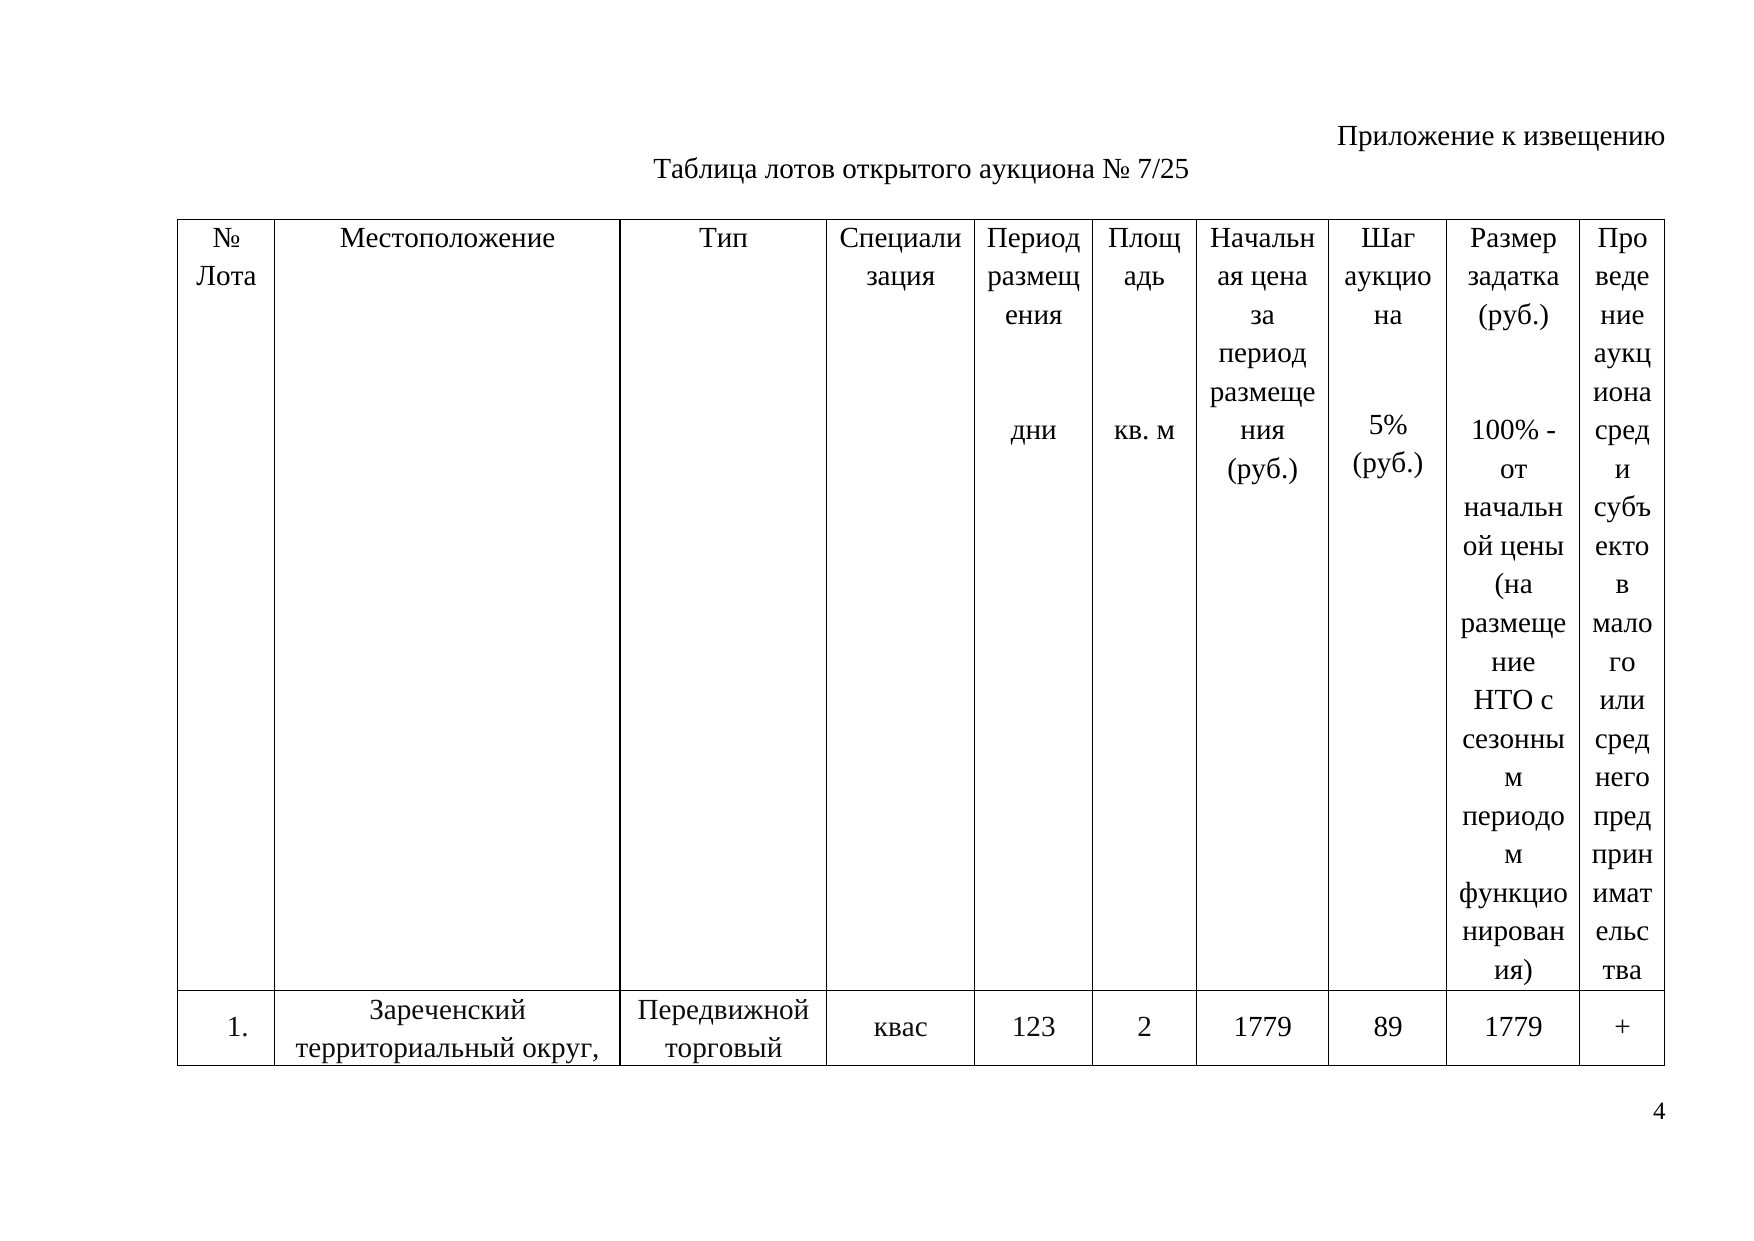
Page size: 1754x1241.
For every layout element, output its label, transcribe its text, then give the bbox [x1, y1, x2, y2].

table_cell [178, 991, 274, 1065]
text Таблица лотов открытого аукциона № 7/25 [177, 152, 1665, 185]
table_header Начальная цена за период размещения (руб.) [1197, 220, 1328, 990]
table_header Период размещения дни [975, 220, 1092, 990]
table_header Проведение аукциона среди субъектов малого или среднего предпринимательства [1580, 220, 1664, 990]
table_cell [621, 991, 826, 1065]
table_cell 123 [975, 991, 1092, 1065]
table_header Размер задатка (руб.) 100% -от начальной цены (на размещение НТО с сезонным периодом функционирования) [1447, 220, 1579, 990]
table_header Местоположение [275, 220, 619, 990]
text Приложение к извещению [177, 118, 1665, 152]
table_cell 1779 [1197, 991, 1328, 1065]
table_header Шаг аукциона 5% (руб.) [1329, 220, 1446, 990]
table_header Площадь кв. м [1093, 220, 1196, 990]
table_header Тип [621, 220, 826, 990]
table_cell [275, 991, 619, 1065]
table_cell 1779 [1447, 991, 1579, 1065]
table_cell + [1580, 991, 1664, 1065]
table_header № Лота [178, 220, 274, 990]
table_header Специализация [827, 220, 974, 990]
table_cell 2 [1093, 991, 1196, 1065]
table_cell квас [827, 991, 974, 1065]
table_cell 89 [1329, 991, 1446, 1065]
